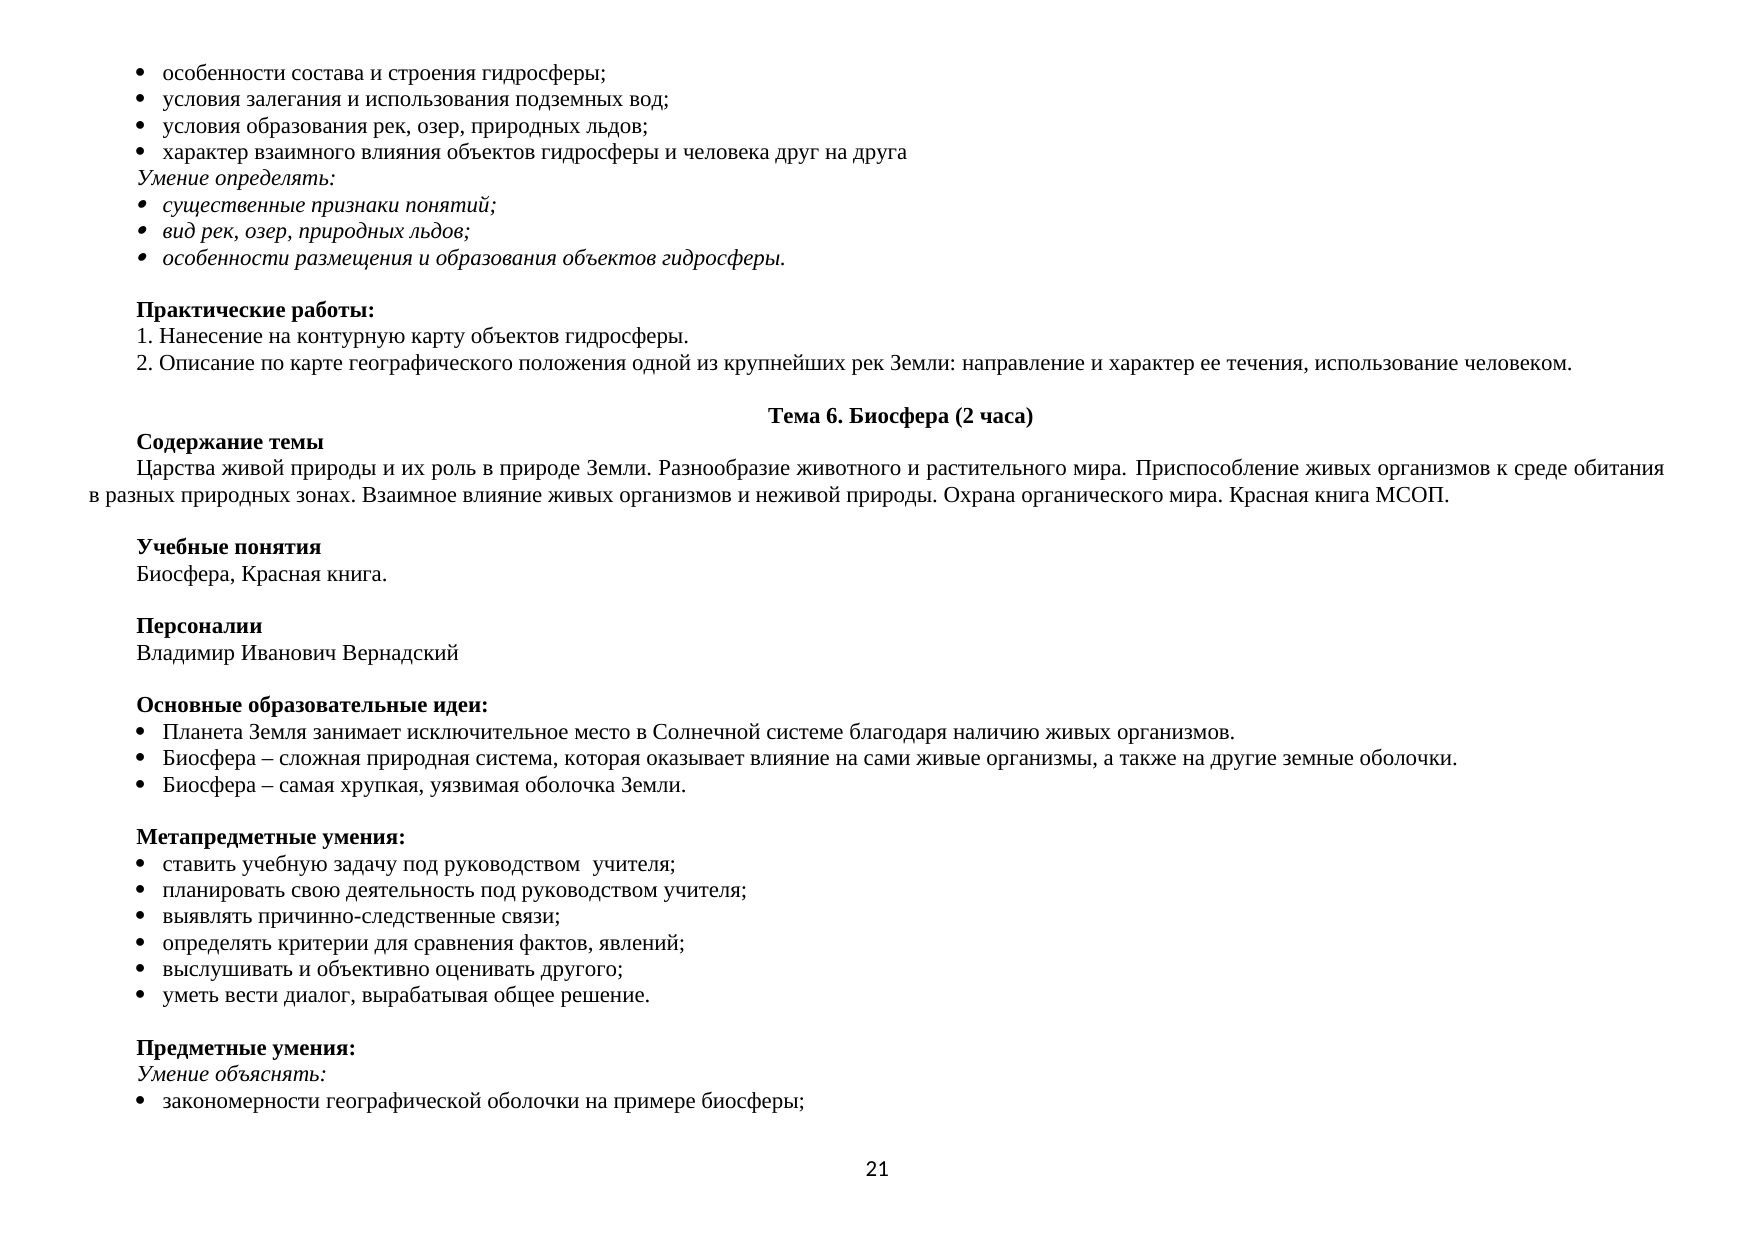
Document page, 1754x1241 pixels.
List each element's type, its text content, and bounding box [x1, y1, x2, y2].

list планировать свою деятельность под руководством учителя; [89, 876, 1665, 902]
list выявлять причинно-следственные связи; [89, 902, 1665, 929]
list характер взаимного влияния объектов гидросферы и человека друг на друга [89, 138, 1665, 164]
text Учебные понятия [89, 533, 1665, 560]
list определять критерии для сравнения фактов, явлений; [89, 929, 1665, 955]
list ставить учебную задачу под руководством учителя; [89, 850, 1665, 876]
list Биосфера – самая хрупкая, уязвимая оболочка Земли. [89, 771, 1665, 797]
list особенности размещения и образования объектов гидросферы. [89, 243, 1665, 270]
list закономерности географической оболочки на примере биосферы; [89, 1087, 1665, 1113]
text Предметные умения: [89, 1034, 1665, 1061]
list особенности состава и строения гидросферы; [89, 59, 1665, 85]
text Метапредметные умения: [89, 823, 1665, 850]
list условия залегания и использования подземных вод; [89, 85, 1665, 112]
text Владимир Иванович Вернадский [89, 639, 1665, 665]
list существенные признаки понятий; [89, 191, 1665, 217]
list Биосфера – сложная природная система, которая оказывает влияние на сами живые организмы, а также на другие земные оболочки. [89, 744, 1665, 771]
text Основные образовательные идеи: [89, 692, 1665, 718]
text Умение объяснять: [89, 1061, 1665, 1087]
list выслушивать и объективно оценивать другого; [89, 955, 1665, 981]
text Практические работы: [89, 296, 1665, 323]
text Умение определять: [89, 164, 1665, 191]
list условия образования рек, озер, природных льдов; [89, 112, 1665, 138]
text Биосфера, Красная книга. [89, 560, 1665, 586]
list Планета Земля занимает исключительное место в Солнечной системе благодаря наличию живых организмов. [89, 718, 1665, 744]
text Содержание темы [89, 428, 1665, 454]
text 1. Нанесение на контурную карту объектов гидросферы. [89, 323, 1665, 349]
text 2. Описание по карте географического положения одной из крупнейших рек Земли: направление и характер ее течения, использование человеком. [89, 349, 1665, 375]
text Царства живой природы и их роль в природе Земли. Разнообразие животного и растительного мира. Приспособление живых организмов к среде обитания в разных природных зонах. Взаимное влияние живых организмов и неживой природы. Охрана органического мира. Красная книга МСОП. [89, 454, 1665, 507]
list вид рек, озер, природных льдов; [89, 217, 1665, 243]
text Тема 6. Биосфера (2 часа) [89, 402, 1665, 428]
text Персоналии [89, 612, 1665, 639]
list уметь вести диалог, вырабатывая общее решение. [89, 981, 1665, 1008]
